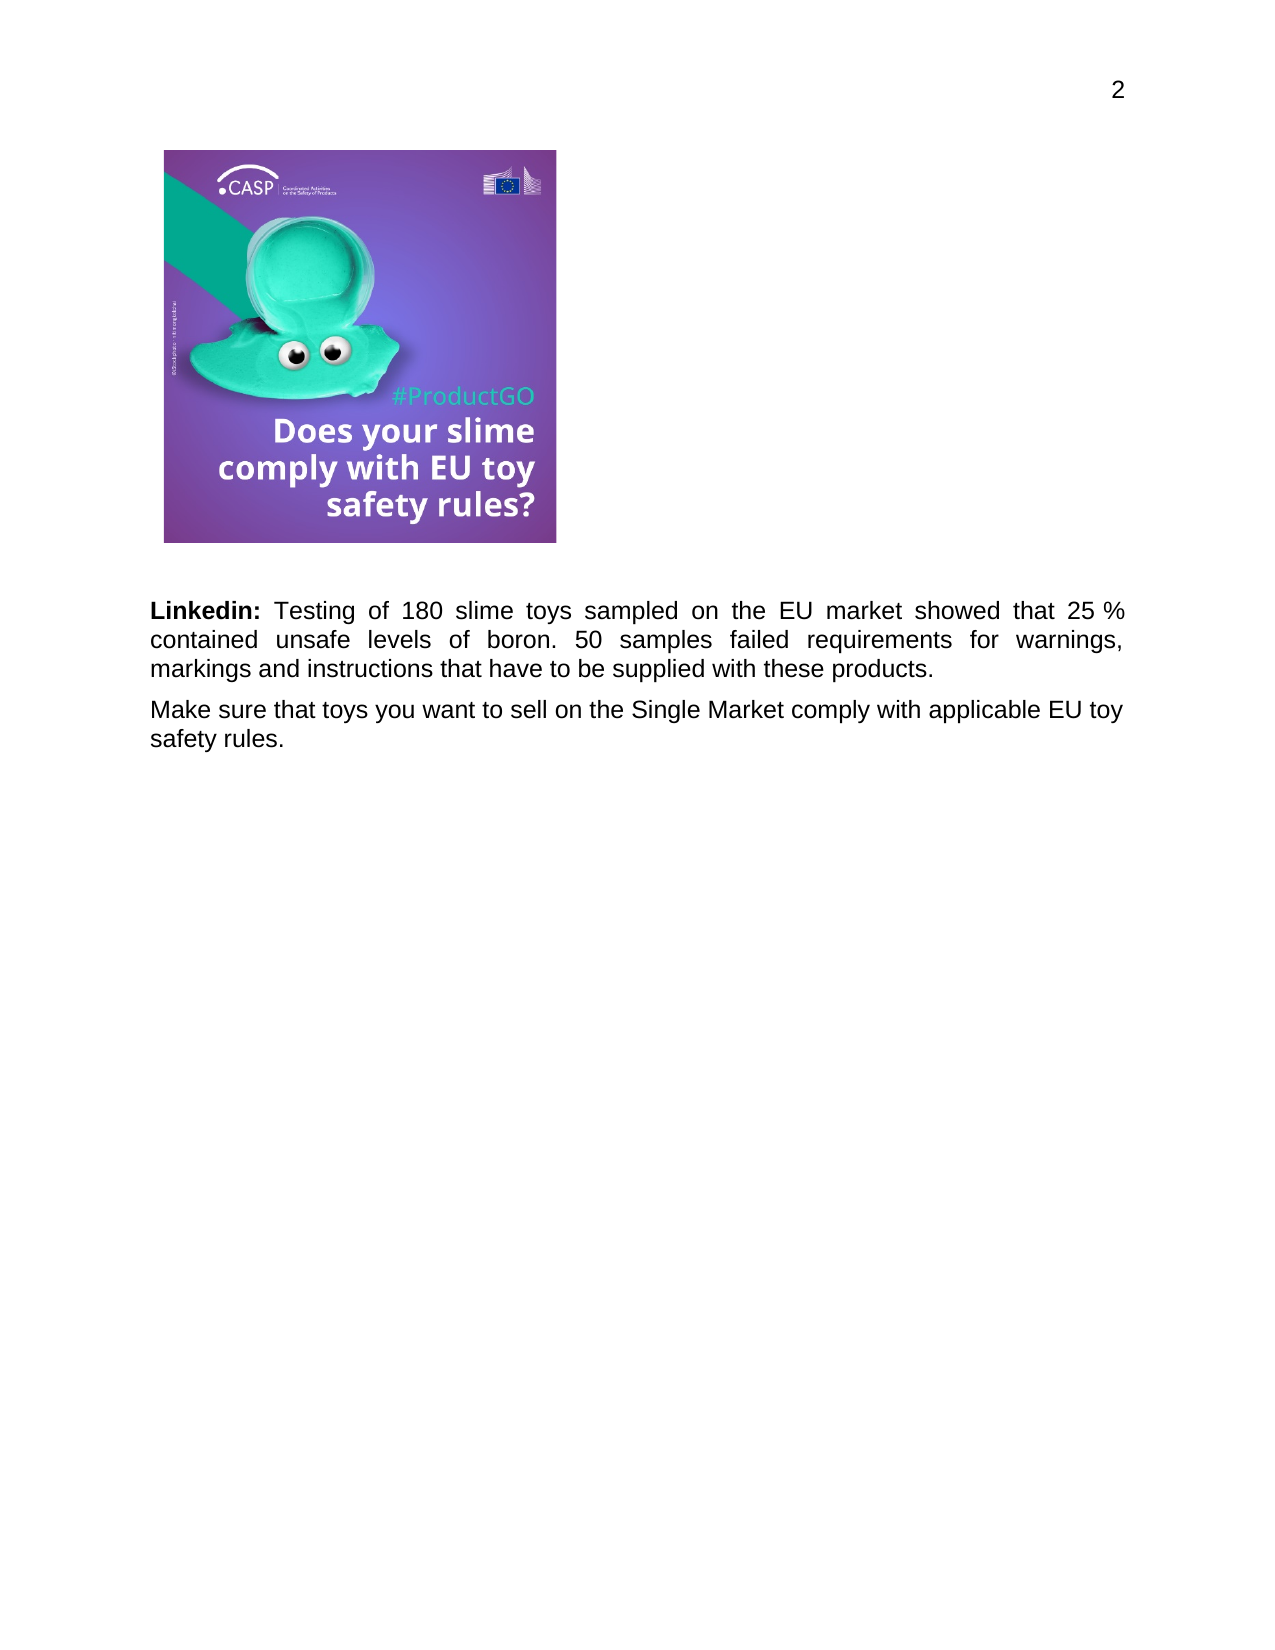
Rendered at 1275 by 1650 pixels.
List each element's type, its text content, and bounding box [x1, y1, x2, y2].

picture [163, 150, 557, 543]
text Linkedin: Testing of 180 slime toys sampled on the EU market showed that 25 % contained unsafe levels of boron. 50 samples failed requirements for warnings, markings and instructions that have to be supplied with these products. [150, 596, 1125, 682]
text Make sure that toys you want to sell on the Single Market comply with applicable EU toy safety rules. [150, 695, 1125, 752]
